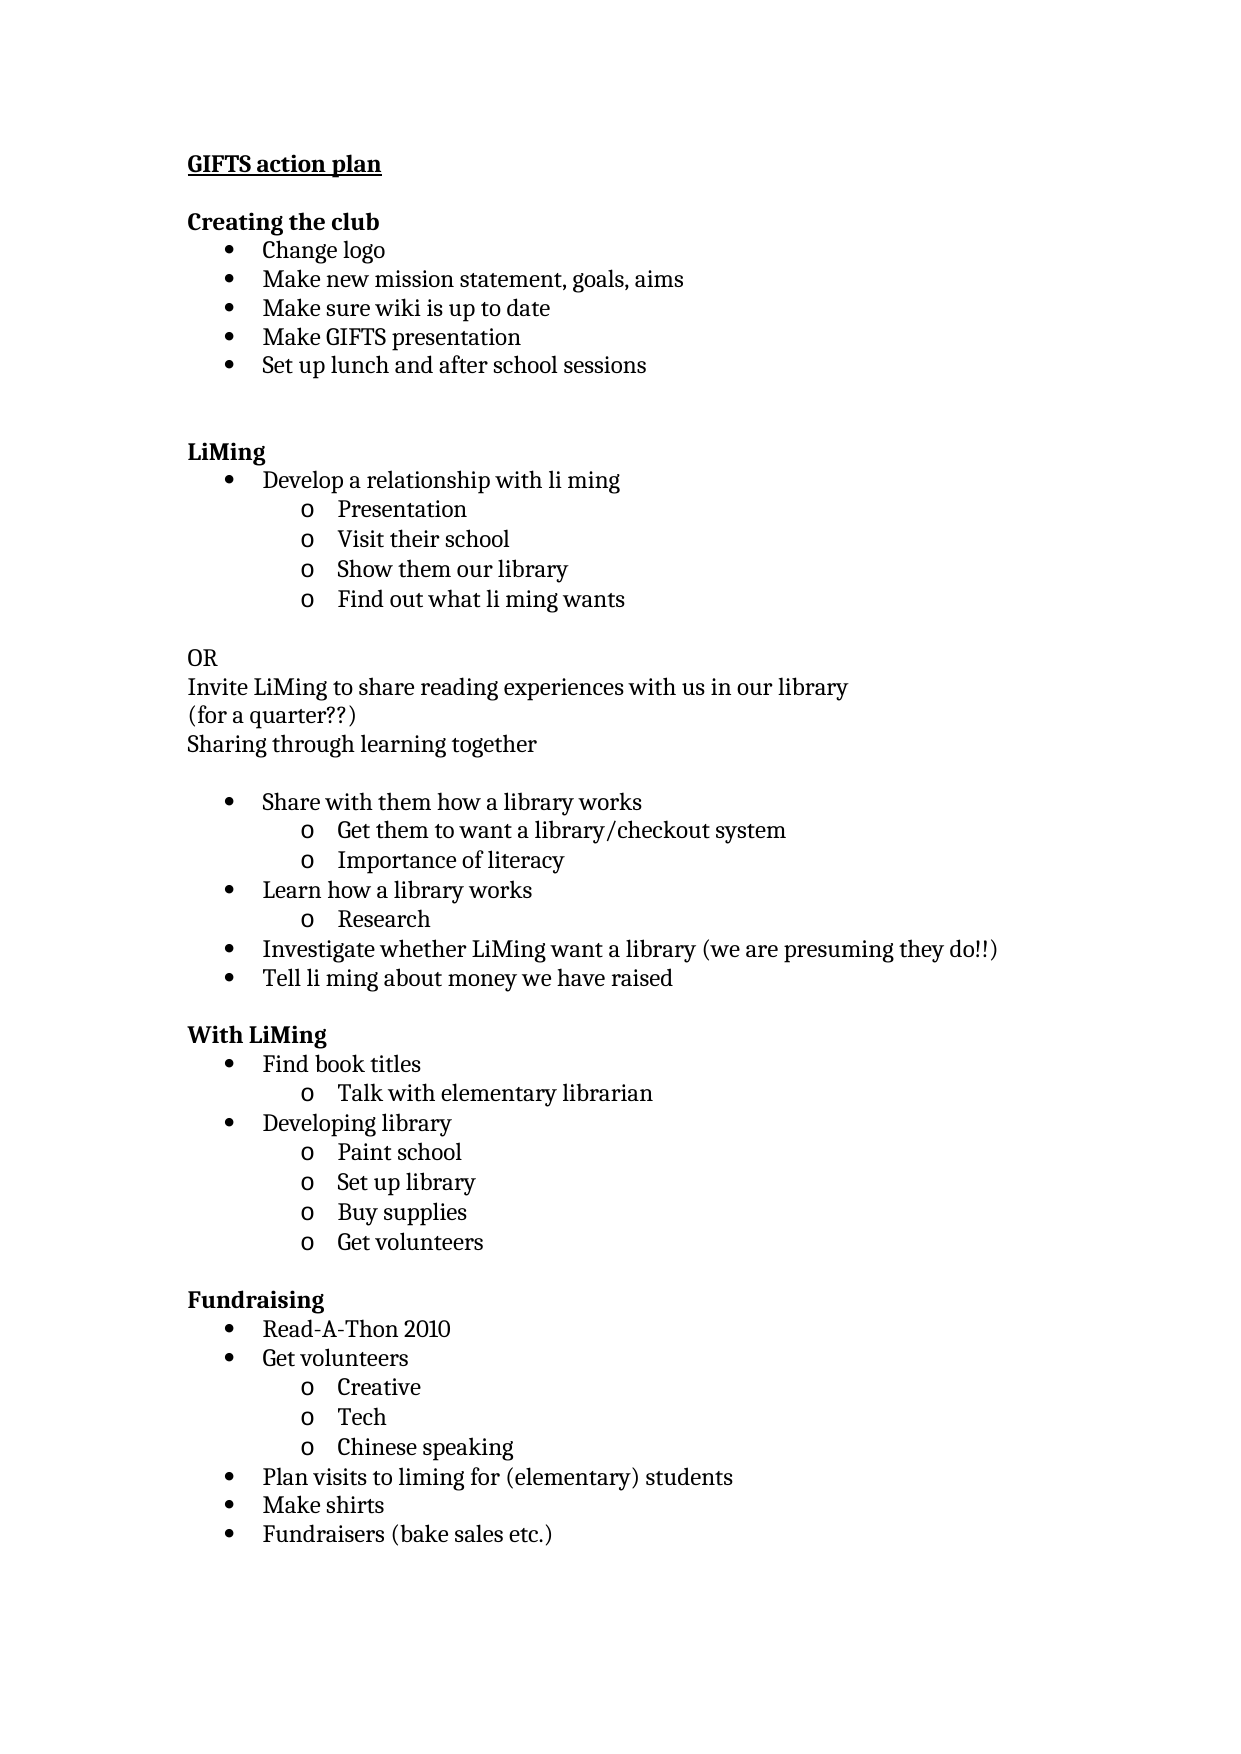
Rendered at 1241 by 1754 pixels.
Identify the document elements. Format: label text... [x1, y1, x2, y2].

text Creating the club [187, 207, 1053, 236]
text OR [187, 644, 1053, 672]
text GIFTS action plan [187, 150, 1053, 179]
list Presentation [300, 495, 1053, 525]
list Learn how a library works [225, 876, 1053, 905]
list Share with them how a library works [225, 787, 1053, 816]
list Find out what li ming wants [300, 585, 1053, 615]
text Fundraising [187, 1286, 1053, 1315]
list Chinese speaking [300, 1432, 1053, 1462]
list Buy supplies [300, 1197, 1053, 1227]
list Set up library [300, 1167, 1053, 1197]
text (for a quarter??) [187, 701, 1053, 730]
list Make sure wiki is up to date [225, 294, 1053, 322]
text Sharing through learning together [187, 730, 1053, 759]
list Importance of literacy [300, 846, 1053, 876]
list Get them to want a library/checkout system [300, 816, 1053, 846]
list Developing library [225, 1109, 1053, 1137]
list Make new mission statement, goals, aims [225, 265, 1053, 294]
list Tech [300, 1402, 1053, 1432]
list Tell li ming about money we have raised [225, 964, 1053, 992]
list Find book titles [225, 1050, 1053, 1079]
list Make GIFTS presentation [225, 322, 1053, 351]
text Invite LiMing to share reading experiences with us in our library [187, 672, 1053, 701]
list Develop a relationship with li ming [225, 466, 1053, 495]
list Make shirts [225, 1491, 1053, 1520]
list Change logo [225, 236, 1053, 265]
list Talk with elementary librarian [300, 1079, 1053, 1109]
list Investigate whether LiMing want a library (we are presuming they do!!) [225, 935, 1053, 964]
list Paint school [300, 1137, 1053, 1167]
list Plan visits to liming for (elementary) students [225, 1462, 1053, 1491]
list Get volunteers [225, 1344, 1053, 1372]
list Get volunteers [300, 1227, 1053, 1257]
list Fundraisers (bake sales etc.) [225, 1520, 1053, 1549]
list Set up lunch and after school sessions [225, 351, 1053, 380]
list Creative [300, 1372, 1053, 1402]
list Research [300, 905, 1053, 935]
list Visit their school [300, 525, 1053, 555]
list Show them our library [300, 555, 1053, 585]
list Read-A-Thon 2010 [225, 1315, 1053, 1344]
text LiMing [187, 437, 1053, 466]
text With LiMing [187, 1021, 1053, 1050]
